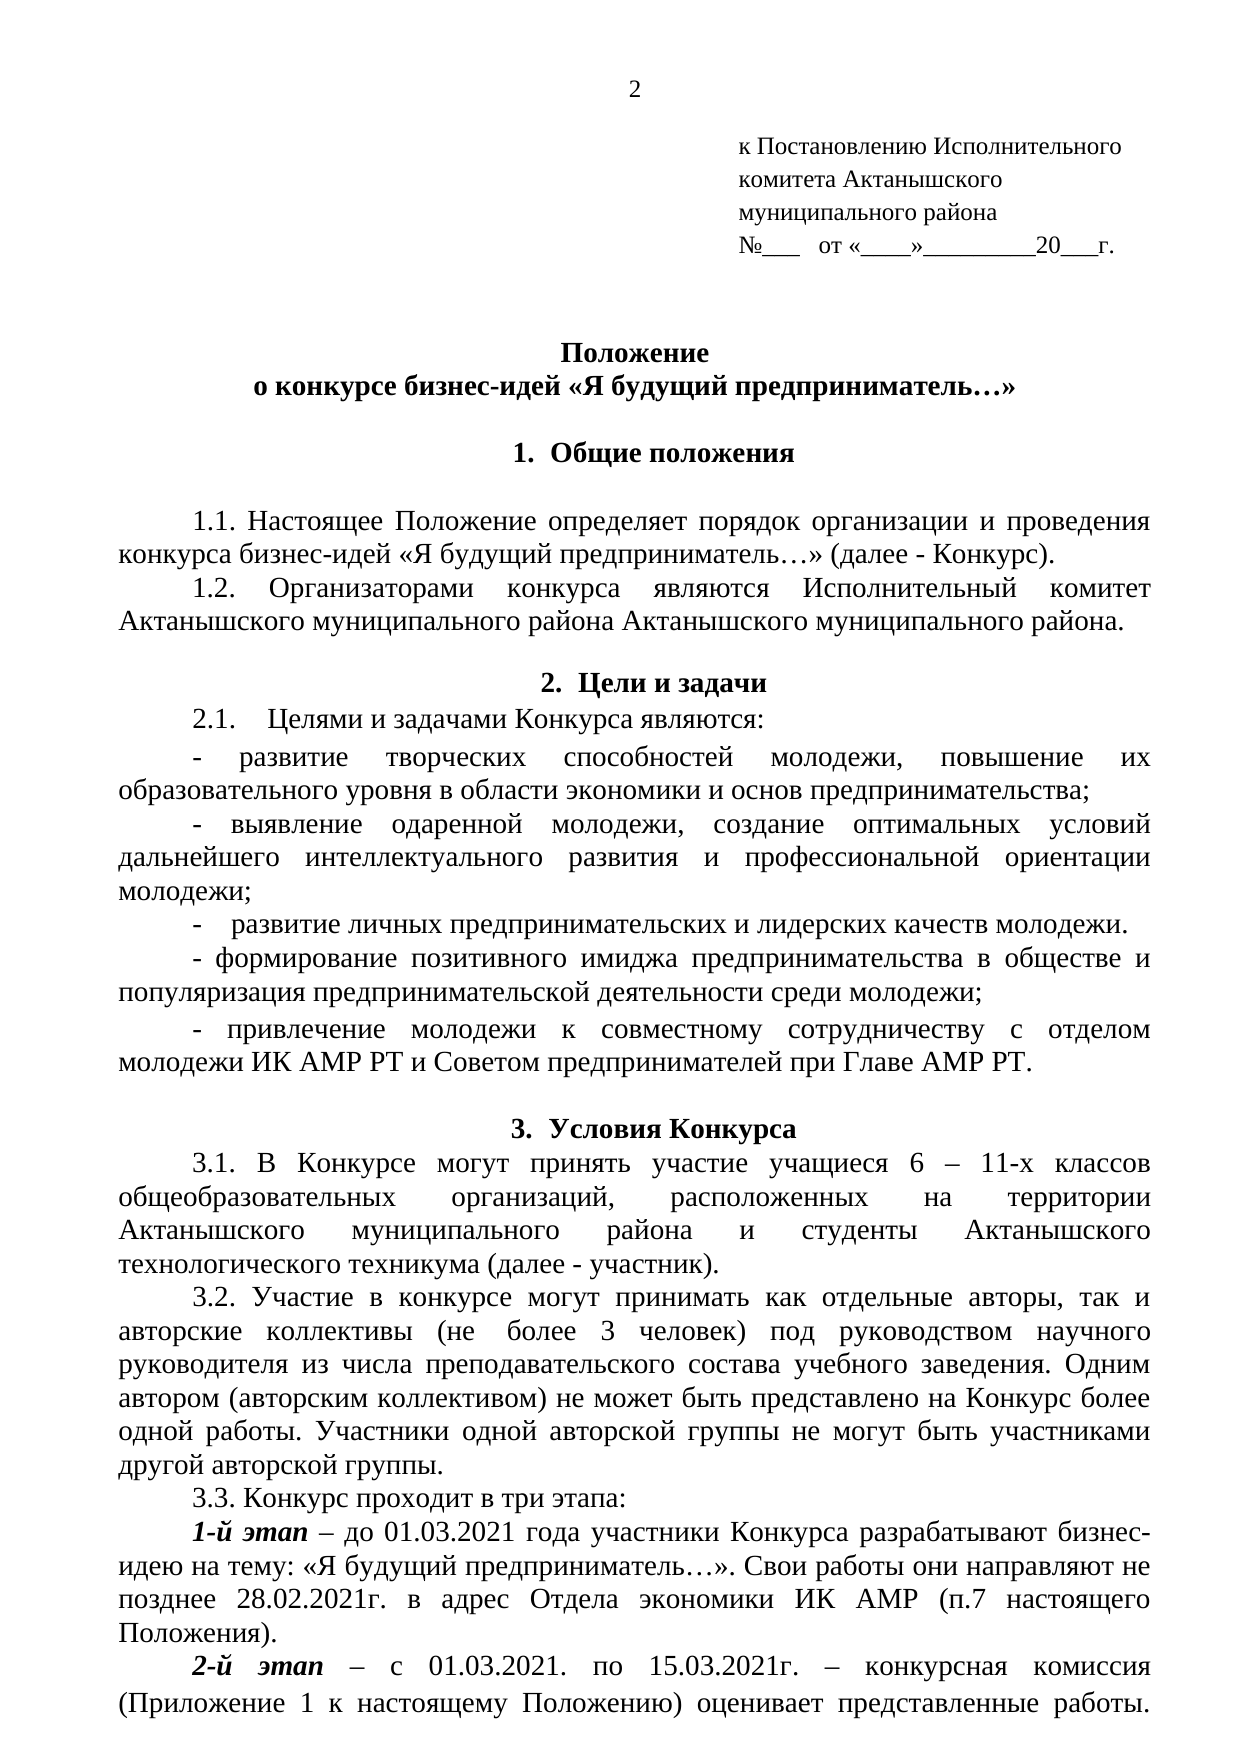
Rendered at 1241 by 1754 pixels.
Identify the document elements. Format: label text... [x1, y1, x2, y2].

text 1.2. Организаторами конкурса являются Исполнительный комитет Актанышского муниципального района Актанышского муниципального района. [118, 570, 1152, 637]
list Условия Конкурса [156, 1112, 1152, 1145]
list Общие положения [156, 436, 1152, 469]
text 1.1. Настоящее Положение определяет порядок организации и проведения конкурса бизнес-идей «Я будущий предприниматель…» (далее - Конкурс). [118, 503, 1152, 570]
text к Постановлению Исполнительного комитета Актанышского муниципального района [738, 131, 1152, 226]
text - развитие творческих способностей молодежи, повышение их образовательного уровня в области экономики и основ предпринимательства; [118, 739, 1152, 806]
text Положение [118, 335, 1152, 368]
text - привлечение молодежи к совместному сотрудничеству с отделом молодежи ИК АМР РТ и Советом предпринимателей при Главе АМР РТ. [118, 1011, 1152, 1078]
text о конкурсе бизнес-идей «Я будущий предприниматель…» [118, 368, 1152, 402]
text - развитие личных предпринимательских и лидерских качеств молодежи. [118, 907, 1152, 940]
text 3.2. Участие в конкурсе могут принимать как отдельные авторы, так и авторские коллективы (не более 3 человек) под руководством научного руководителя из числа преподавательского состава учебного заведения. Одним автором (авторским коллективом) не может быть представлено на Конкурс более одной работы. Участники одной авторской группы не могут быть участниками другой авторской группы. [118, 1279, 1152, 1481]
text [118, 1648, 1152, 1721]
text 3.1. В Конкурсе могут принять участие учащиеся 6 – 11-х классов общеобразовательных организаций, расположенных на территории Актанышского муниципального района и студенты Актанышского технологического техникума (далее - участник). [118, 1145, 1152, 1279]
text 1-й этап – до 01.03.2021 года участники Конкурса разрабатывают бизнес-идею на тему: «Я будущий предприниматель…». Свои работы они направляют не позднее 28.02.2021г. в адрес Отдела экономики ИК АМР (п.7 настоящего Положения). [118, 1514, 1152, 1648]
list Цели и задачи [156, 665, 1152, 698]
text - формирование позитивного имиджа предпринимательства в обществе и популяризация предпринимательской деятельности среди молодежи; [118, 940, 1152, 1007]
text №___ от «____»_________20___г. [738, 230, 1152, 259]
text 3.3. Конкурс проходит в три этапа: [118, 1481, 1152, 1514]
text - выявление одаренной молодежи, создание оптимальных условий дальнейшего интеллектуального развития и профессиональной ориентации молодежи; [118, 806, 1152, 907]
list Целями и задачами Конкурса являются: [192, 702, 1152, 735]
